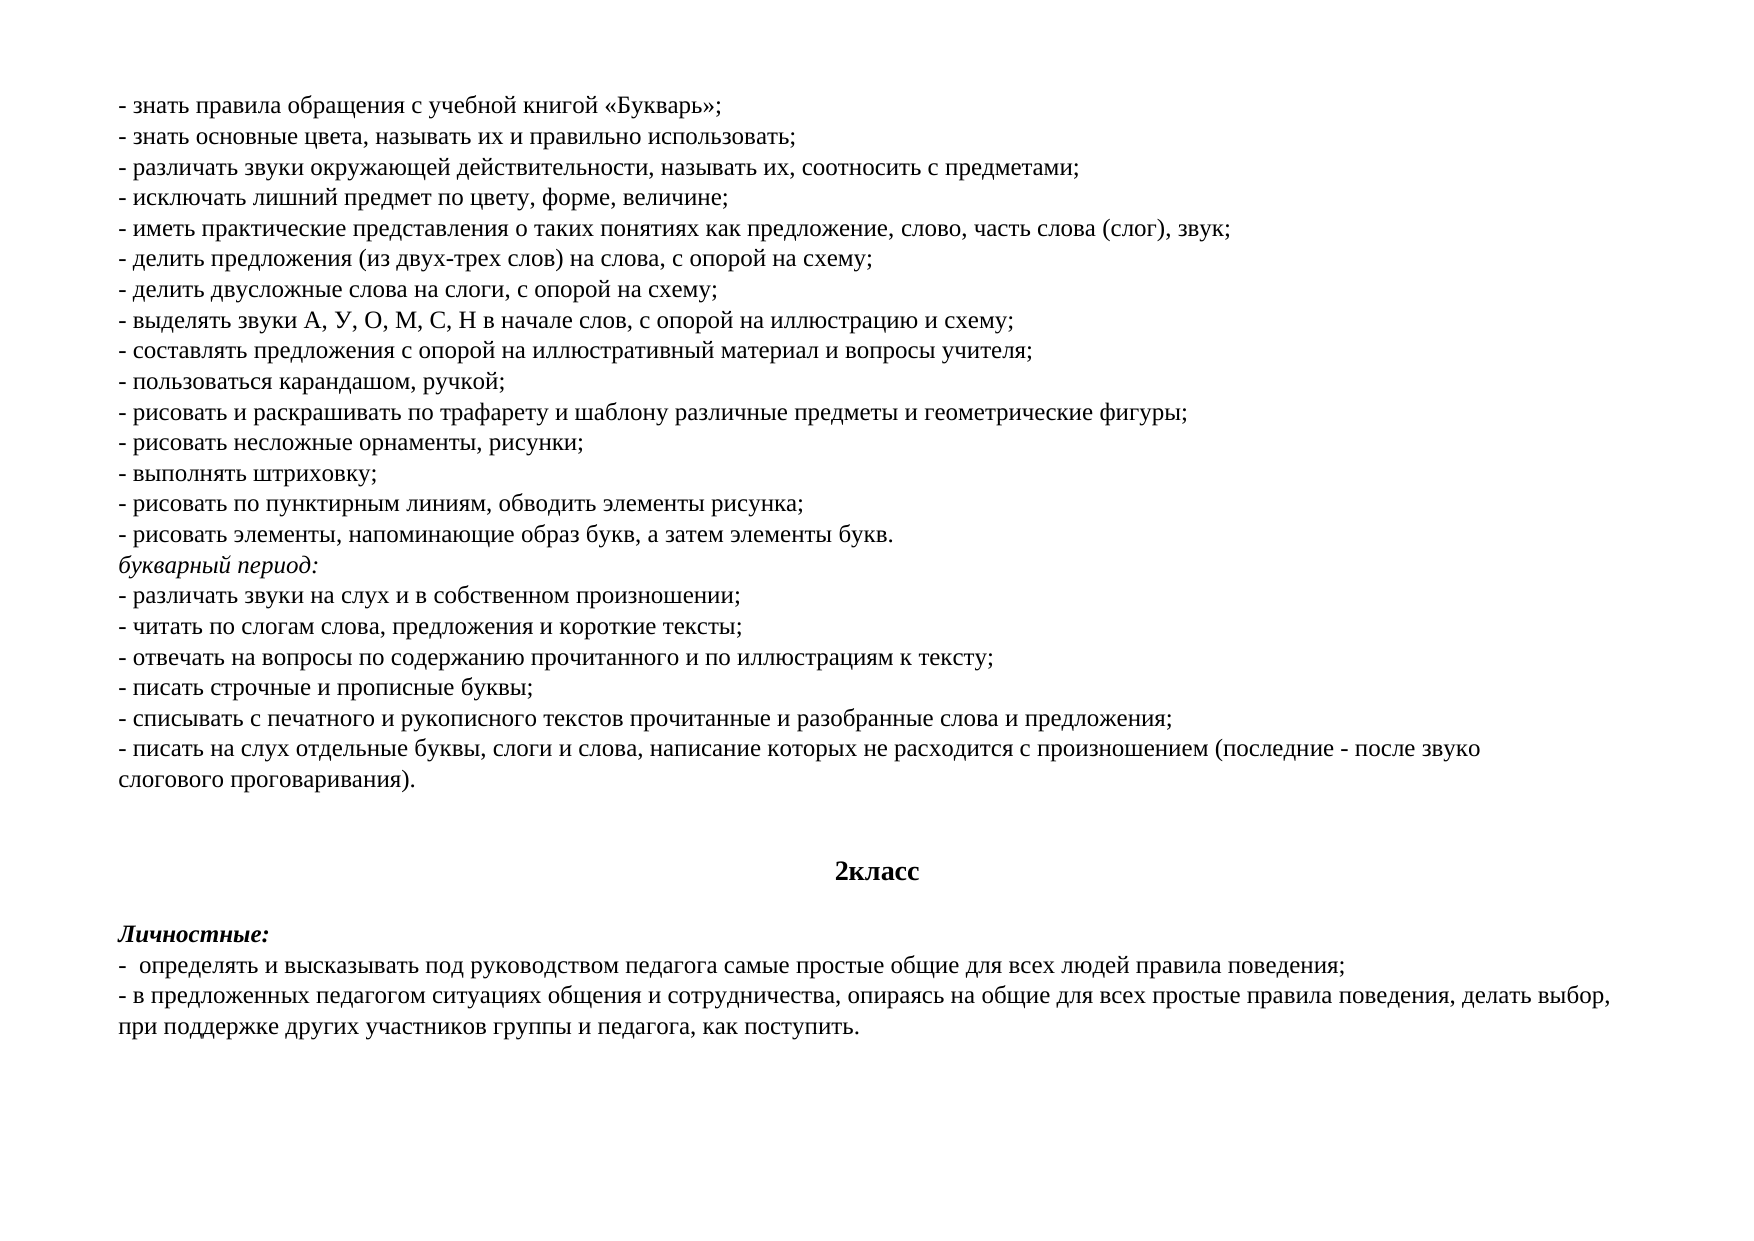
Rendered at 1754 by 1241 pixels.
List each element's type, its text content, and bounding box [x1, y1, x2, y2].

text - делить предложения (из двух-трех слов) на слова, с опорой на схему; [118, 242, 1636, 272]
text - различать звуки окружающей действительности, называть их, соотносить с предметами; [118, 150, 1636, 180]
text - рисовать и раскрашивать по трафарету и шаблону различные предметы и геометрические фигуры; [118, 395, 1636, 425]
text - знать правила обращения с учебной книгой «Букварь»; [118, 88, 1636, 119]
text - знать основные цвета, называть их и правильно использовать; [118, 119, 1636, 150]
text - выполнять штриховку; [118, 456, 1636, 487]
text - пользоваться карандашом, ручкой; [118, 364, 1636, 395]
text - в предложенных педагогом ситуациях общения и сотрудничества, опираясь на общие для всех простые правила поведения, делать выбор, при поддержке других участников группы и педагога, как поступить. [118, 978, 1636, 1040]
text - делить двусложные слова на слоги, с опорой на схему; [118, 272, 1636, 303]
text - писать строчные и прописные буквы; [118, 670, 1636, 701]
text Личностные: [118, 917, 1636, 948]
text - отвечать на вопросы по содержанию прочитанного и по иллюстрациям к тексту; [118, 640, 1636, 670]
text - рисовать несложные орнаменты, рисунки; [118, 425, 1636, 456]
text слогового проговаривания). [118, 762, 1636, 793]
text - определять и высказывать под руководством педагога самые простые общие для всех людей правила поведения; [118, 948, 1636, 978]
text - выделять звуки А, У, О, М, С, Н в начале слов, с опорой на иллюстрацию и схему; [118, 303, 1636, 333]
text - писать на слух отдельные буквы, слоги и слова, написание которых не расходится с произношением (последние - после звуко [118, 732, 1636, 762]
text 2класс [118, 854, 1636, 887]
text - составлять предложения с опорой на иллюстративный материал и вопросы учителя; [118, 333, 1636, 364]
text - исключать лишний предмет по цвету, форме, величине; [118, 180, 1636, 211]
text - рисовать элементы, напоминающие образ букв, а затем элементы букв. [118, 517, 1636, 548]
text - списывать с печатного и рукописного текстов прочитанные и разобранные слова и предложения; [118, 701, 1636, 732]
text - рисовать по пунктирным линиям, обводить элементы рисунка; [118, 487, 1636, 517]
text - иметь практические представления о таких понятиях как предложение, слово, часть слова (слог), звук; [118, 211, 1636, 242]
text - читать по слогам слова, предложения и короткие тексты; [118, 609, 1636, 640]
text букварный период: [118, 548, 1636, 578]
text - различать звуки на слух и в собственном произношении; [118, 578, 1636, 609]
